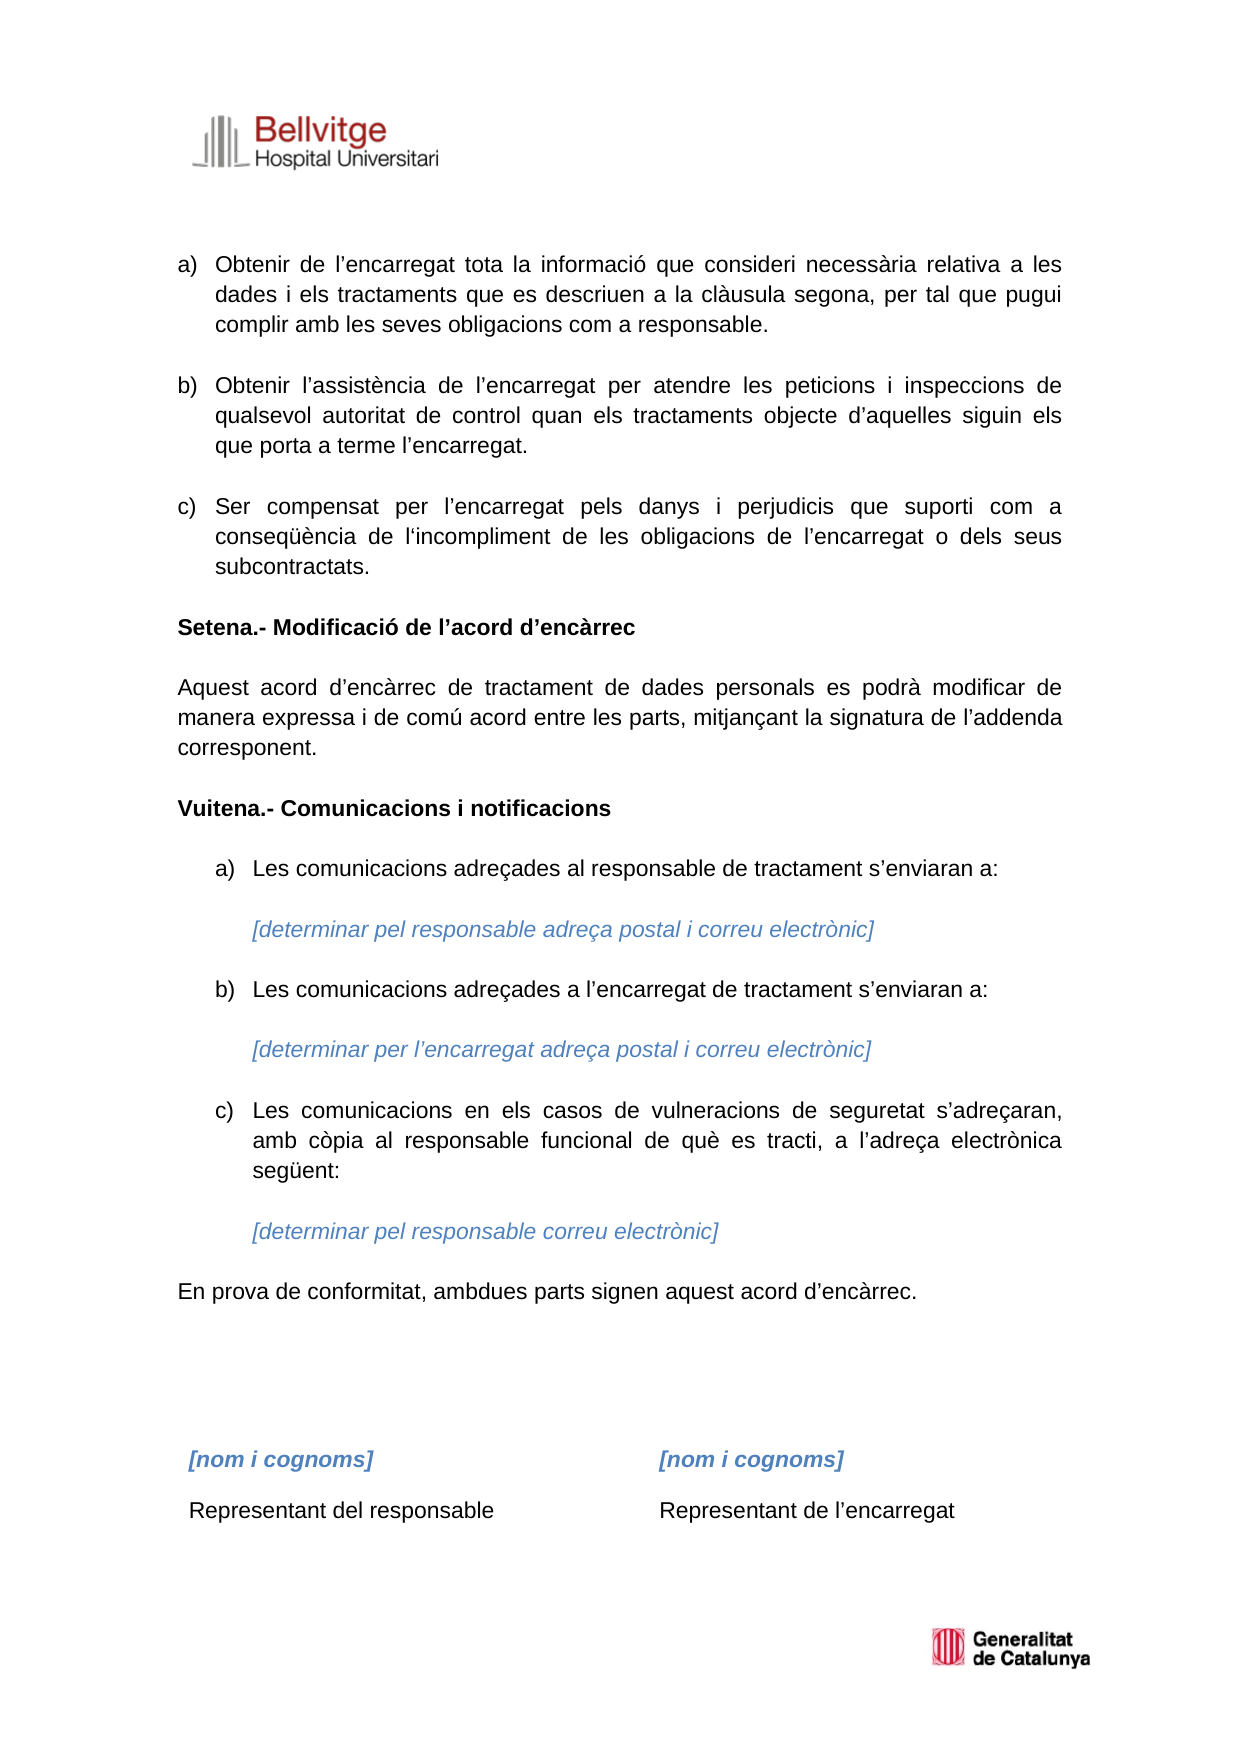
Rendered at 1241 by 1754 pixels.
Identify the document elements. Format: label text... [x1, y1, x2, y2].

list [determinar pel responsable adreça postal i correu electrònic] [252, 916, 1063, 942]
text Vuitena.- Comunicacions i notificacions [177, 795, 1063, 821]
text Aquest acord d’encàrrec de tractament de dades personals es podrà modificar de manera expressa i de comú acord entre les parts, mitjançant la signatura de l’addenda corresponent. [177, 674, 1063, 761]
text Setena.- Modificació de l’acord d’encàrrec [177, 613, 1063, 640]
table_header [nom i cognoms] [177, 1446, 648, 1497]
list Obtenir de l’encarregat tota la informació que consideri necessària relativa a les dades i els tractaments que es descriuen a la clàusula segona, per tal que pugui complir amb les seves obligacions com a responsable. [177, 251, 1063, 338]
list Les comunicacions adreçades a l’encarregat de tractament s’enviaran a: [215, 976, 1063, 1002]
list [determinar per l’encarregat adreça postal i correu electrònic] [252, 1036, 1063, 1063]
list Obtenir l’assistència de l’encarregat per atendre les peticions i inspeccions de qualsevol autoritat de control quan els tractaments objecte d’aquelles siguin els que porta a terme l’encarregat. [177, 372, 1063, 459]
list Ser compensat per l’encarregat pels danys i perjudicis que suporti com a conseqüència de l‘incompliment de les obligacions de l’encarregat o dels seus subcontractats. [177, 493, 1063, 579]
table_cell Representant de l’encarregat [648, 1497, 1063, 1548]
list [determinar pel responsable correu electrònic] [252, 1218, 1063, 1244]
table_header [nom i cognoms] [648, 1446, 1063, 1497]
list Les comunicacions en els casos de vulneracions de seguretat s’adreçaran, amb còpia al responsable funcional de què es tracti, a l’adreça electrònica següent: [215, 1097, 1063, 1184]
picture [177, 100, 454, 185]
picture [893, 1621, 1129, 1674]
table_cell Representant del responsable [177, 1497, 648, 1548]
text En prova de conformitat, ambdues parts signen aquest acord d’encàrrec. [177, 1278, 1063, 1304]
list Les comunicacions adreçades al responsable de tractament s’enviaran a: [215, 855, 1063, 882]
